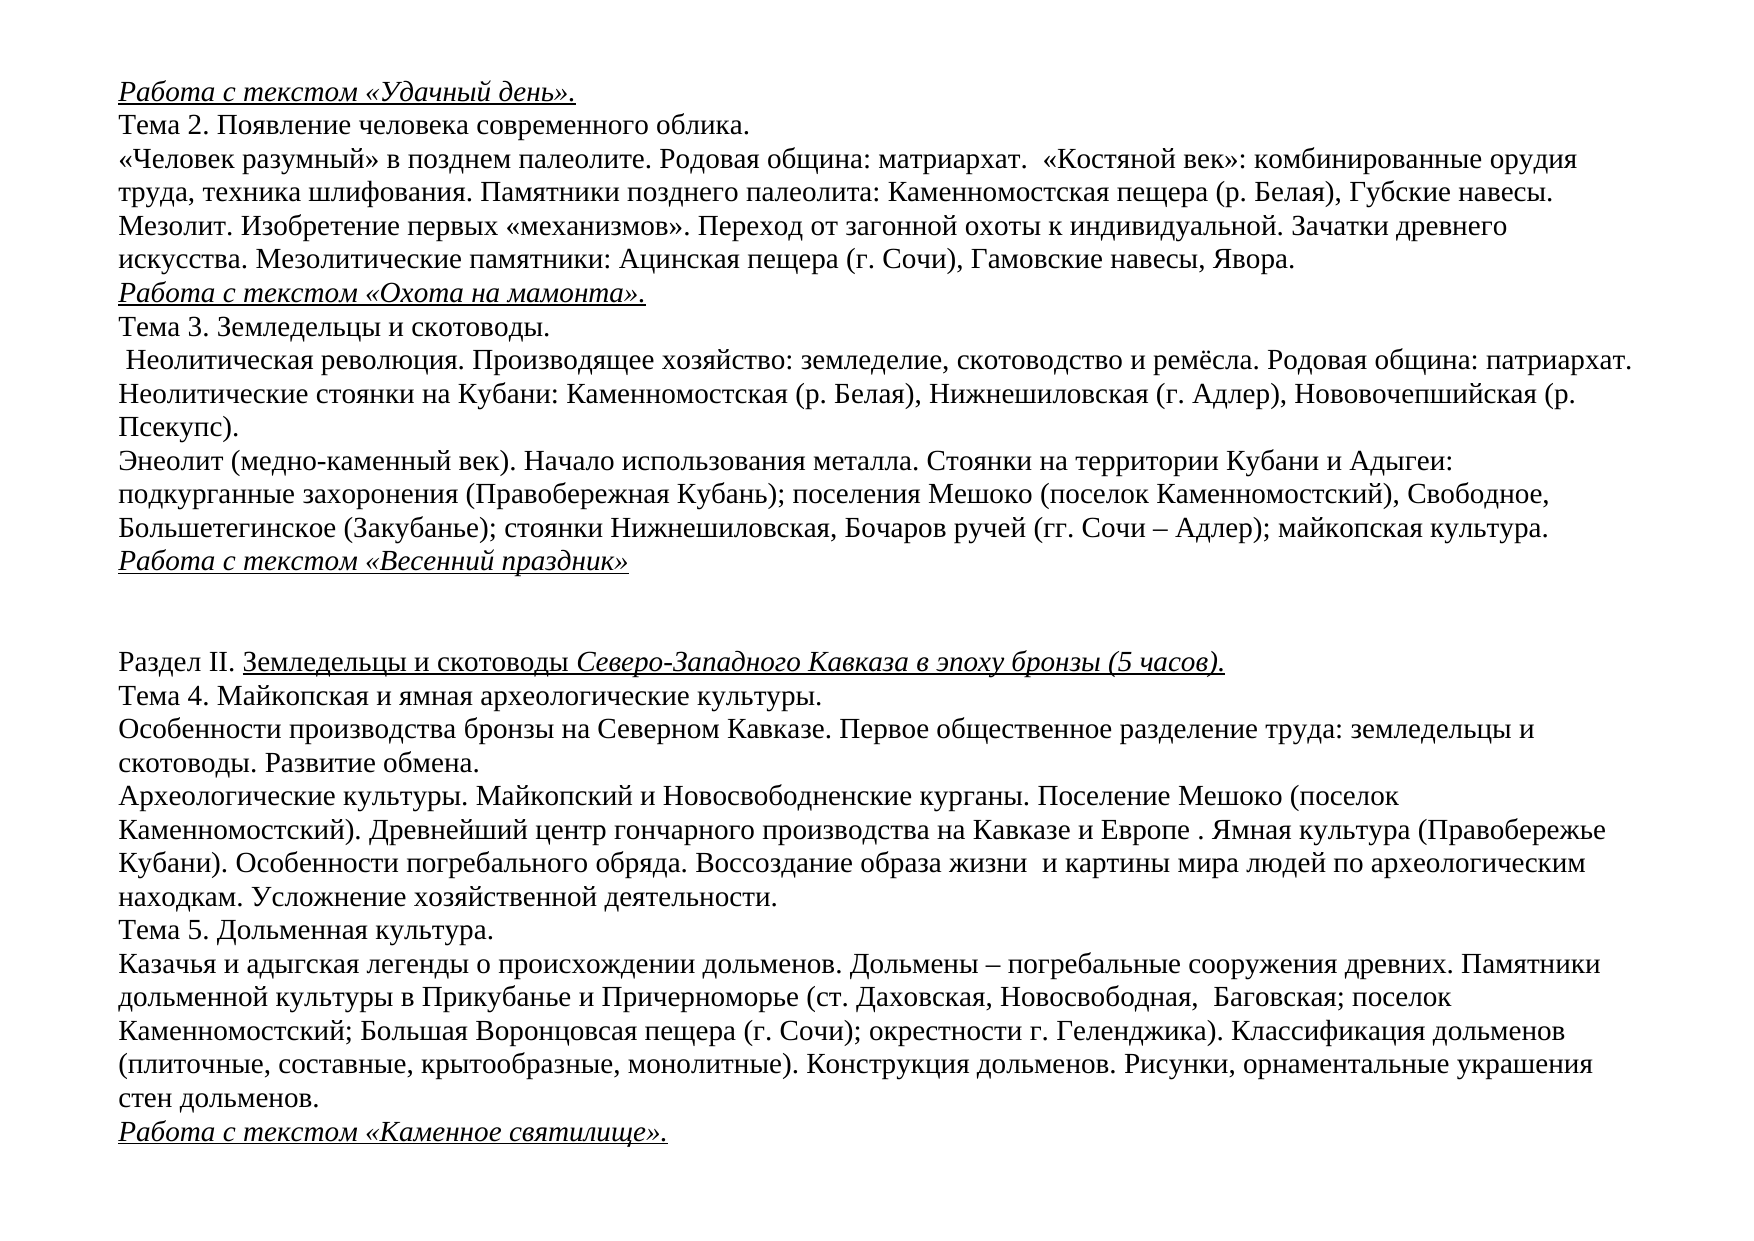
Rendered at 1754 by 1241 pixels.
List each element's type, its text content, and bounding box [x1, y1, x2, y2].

text Тема 5. Дольменная культура. [118, 912, 1636, 946]
text Работа с текстом «Весенний праздник» [118, 543, 1636, 577]
text Тема 4. Майкопская и ямная археологические культуры. [118, 678, 1636, 711]
text Энеолит (медно-каменный век). Начало использования металла. Стоянки на территории Кубани и Адыгеи: подкурганные захоронения (Правобережная Кубань); поселения Мешоко (поселок Каменномостский), Свободное, Большетегинское (Закубанье); стоянки Нижнешиловская, Бочаров ручей (гг. Сочи – Адлер); майкопская культура. [118, 443, 1636, 543]
text Казачья и адыгская легенды о происхождении дольменов. Дольмены – погребальные сооружения древних. Памятники дольменной культуры в Прикубанье и Причерноморье (ст. Даховская, Новосвободная, Баговская; поселок Каменномостский; Большая Воронцовсая пещера (г. Сочи); окрестности г. Геленджика). Классификация дольменов (плиточные, составные, крытообразные, монолитные). Конструкция дольменов. Рисунки, орнаментальные украшения стен дольменов. [118, 946, 1636, 1114]
text Тема 2. Появление человека современного облика. [118, 107, 1636, 141]
text Мезолит. Изобретение первых «механизмов». Переход от загонной охоты к индивидуальной. Зачатки древнего искусства. Мезолитические памятники: Ацинская пещера (г. Сочи), Гамовские навесы, Явора. [118, 208, 1636, 275]
text Неолитическая революция. Производящее хозяйство: земледелие, скотоводство и ремёсла. Родовая община: патриархат. Неолитические стоянки на Кубани: Каменномостская (р. Белая), Нижнешиловская (г. Адлер), Нововочепшийская (р. Псекупс). [118, 342, 1636, 443]
text Работа с текстом «Каменное святилище». [118, 1114, 1636, 1147]
text «Человек разумный» в позднем палеолите. Родовая община: матриархат. «Костяной век»: комбинированные орудия труда, техника шлифования. Памятники позднего палеолита: Каменномостская пещера (р. Белая), Губские навесы. [118, 141, 1636, 208]
text Работа с текстом «Удачный день». [118, 74, 1636, 107]
text Особенности производства бронзы на Северном Кавказе. Первое общественное разделение труда: земледельцы и скотоводы. Развитие обмена. [118, 711, 1636, 778]
text Тема 3. Земледельцы и скотоводы. [118, 309, 1636, 342]
text Археологические культуры. Майкопский и Новосвободненские курганы. Поселение Мешоко (поселок Каменномостский). Древнейший центр гончарного производства на Кавказе и Европе . Ямная культура (Правобережье Кубани). Особенности погребального обряда. Воссоздание образа жизни и картины мира людей по археологическим находкам. Усложнение хозяйственной деятельности. [118, 778, 1636, 912]
text Работа с текстом «Охота на мамонта». [118, 275, 1636, 309]
text Раздел II. Земледельцы и скотоводы Северо-Западного Кавказа в эпоху бронзы (5 часов). [118, 644, 1636, 678]
